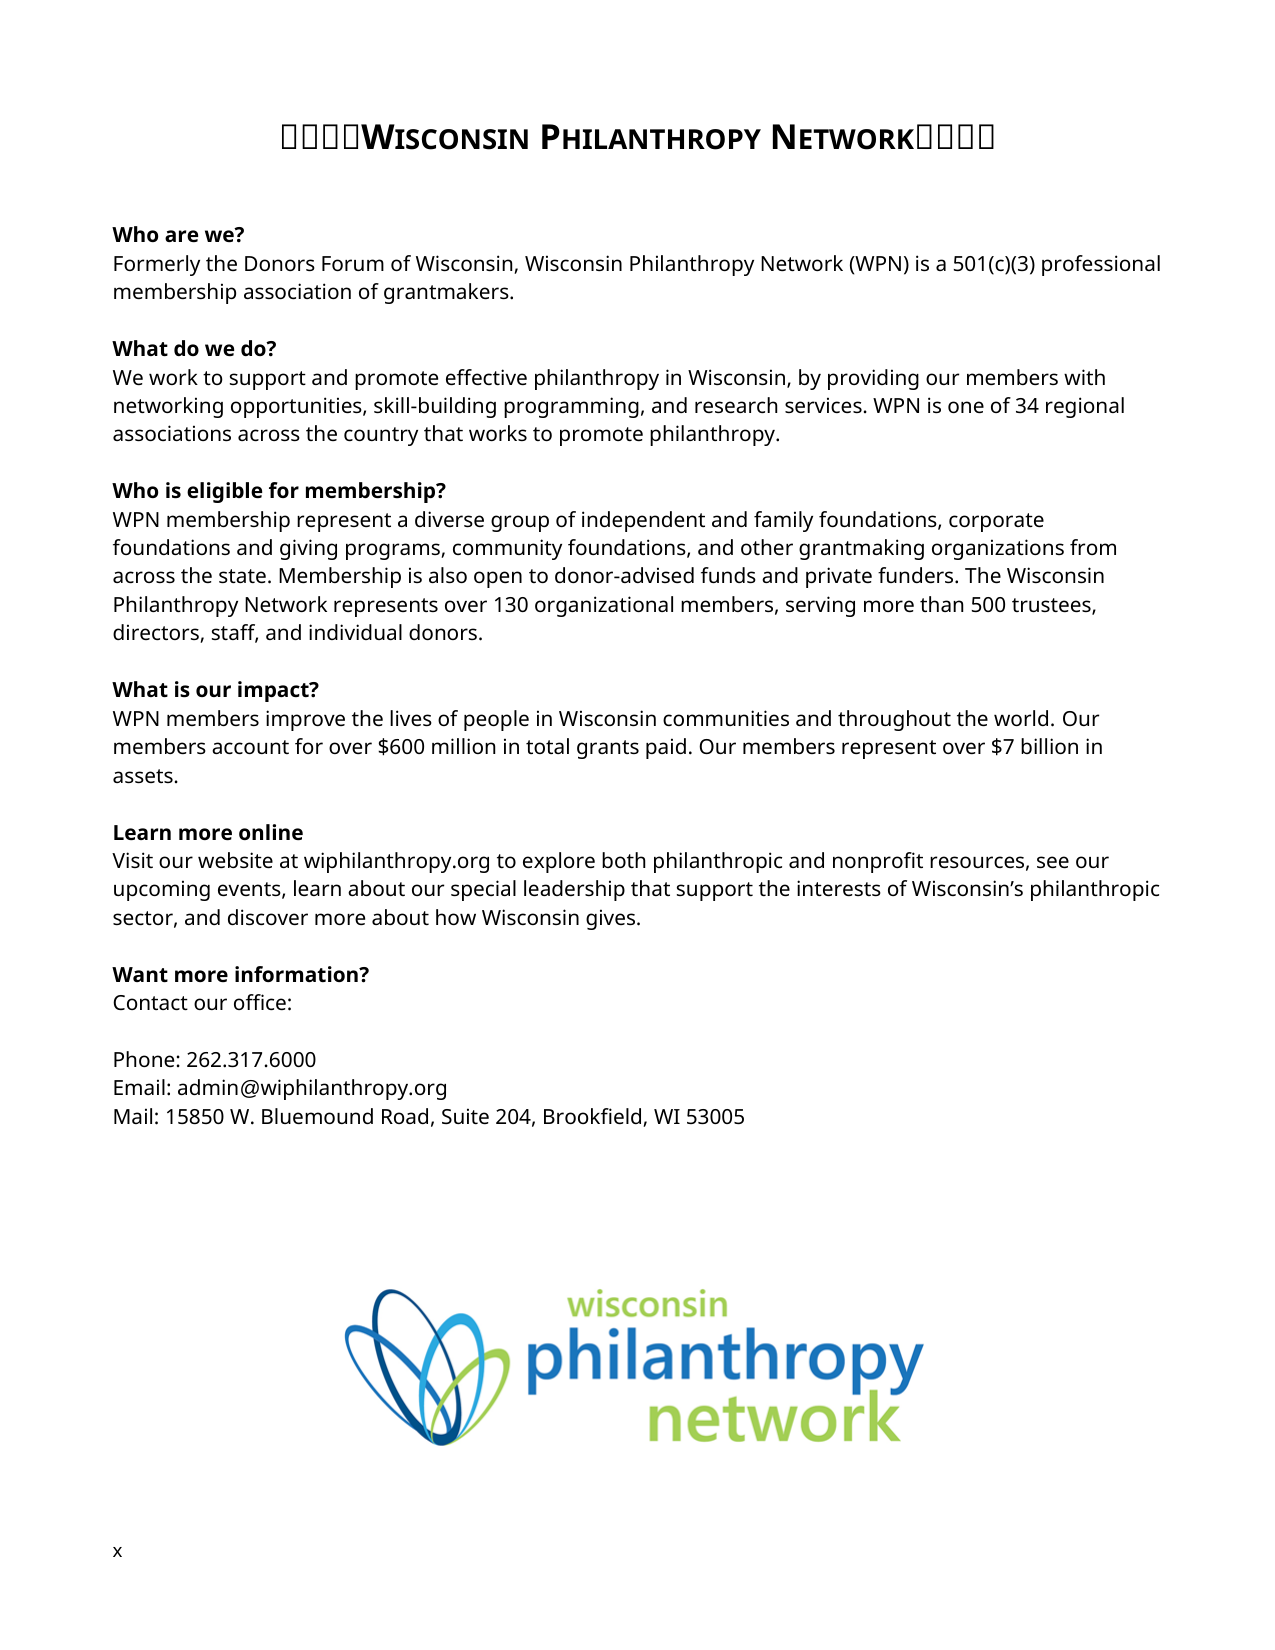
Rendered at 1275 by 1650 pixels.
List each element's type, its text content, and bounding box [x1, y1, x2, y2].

text Visit our website at wiphilanthropy.org to explore both philanthropic and nonprofit resources, see our upcoming events, learn about our special leadership that support the interests of Wisconsin’s philanthropic sector, and discover more about how Wisconsin gives. [112, 846, 1162, 931]
text What is our impact? [112, 675, 1162, 704]
text Who are we? [112, 220, 1162, 249]
text WPN membership represent a diverse group of independent and family foundations, corporate foundations and giving programs, community foundations, and other grantmaking organizations from across the state. Membership is also open to donor-advised funds and private funders. The Wisconsin Philanthropy Network represents over 130 organizational members, serving more than 500 trustees, directors, staff, and individual donors. [112, 505, 1162, 647]
text Learn more online [112, 818, 1162, 846]
text We work to support and promote effective philanthropy in Wisconsin, by providing our members with networking opportunities, skill-building programming, and research services. WPN is one of 34 regional associations across the country that works to promote philanthropy. [112, 363, 1162, 448]
text What do we do? [112, 334, 1162, 363]
text Who is eligible for membership? [112, 476, 1162, 505]
text Want more information? [112, 960, 1162, 988]
text Phone: 262.317.6000 [112, 1045, 1162, 1073]
text Mail: 15850 W. Bluemound Road, Suite 204, Brookfield, WI 53005 [112, 1102, 1162, 1130]
text WPN members improve the lives of people in Wisconsin communities and throughout the world. Our members account for over $600 million in total grants paid. Our members represent over $7 billion in assets. [112, 704, 1162, 789]
text Contact our office: [112, 988, 1162, 1017]
text Formerly the Donors Forum of Wisconsin, Wisconsin Philanthropy Network (WPN) is a 501(c)(3) professional membership association of grantmakers. [112, 249, 1162, 306]
picture [337, 1255, 938, 1481]
text Wisconsin Philanthropy Network [112, 112, 1162, 159]
text Email: admin@wiphilanthropy.org [112, 1073, 1162, 1102]
